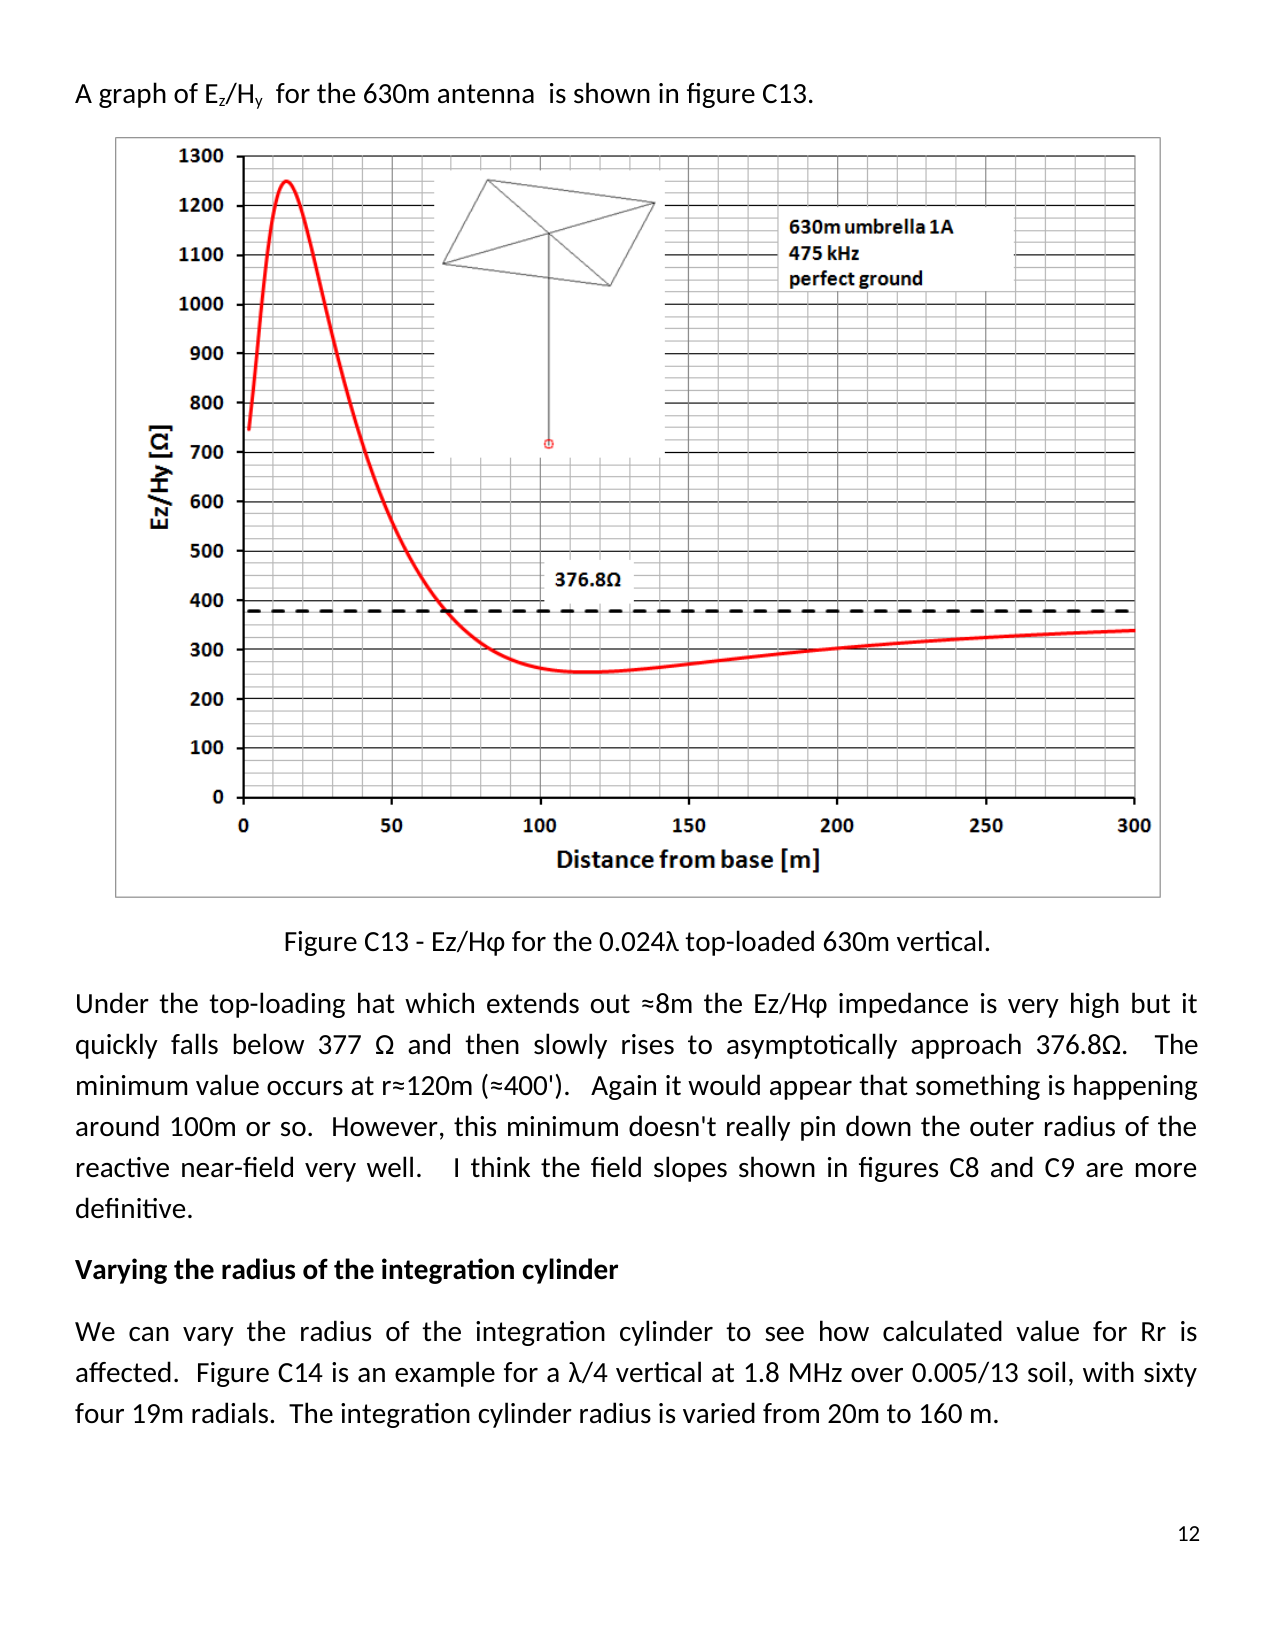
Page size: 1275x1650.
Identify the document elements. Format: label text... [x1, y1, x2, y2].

text Figure C13 - Ez/Hφ for the 0.024λ top-loaded 630m vertical. [75, 923, 1200, 959]
picture [114, 136, 1162, 899]
text We can vary the radius of the integration cylinder to see how calculated value for Rr is affected. Figure C14 is an example for a λ/4 vertical at 1.8 MHz over 0.005/13 soil, with sixty four 19m radials. The integration cylinder radius is varied from 20m to 160 m. [75, 1313, 1200, 1431]
text Under the top-loading hat which extends out ≈8m the Ez/Hφ impedance is very high but it quickly falls below 377 Ω and then slowly rises to asymptotically approach 376.8Ω. The minimum value occurs at r≈120m (≈400'). Again it would appear that something is happening around 100m or so. However, this minimum doesn't really pin down the outer radius of the reactive near-field very well. I think the field slopes shown in figures C8 and C9 are more definitive. [75, 985, 1200, 1225]
text Varying the radius of the integration cylinder [75, 1251, 1200, 1287]
text A graph of Ez/Hy for the 630m antenna is shown in figure C13. [75, 75, 1200, 111]
